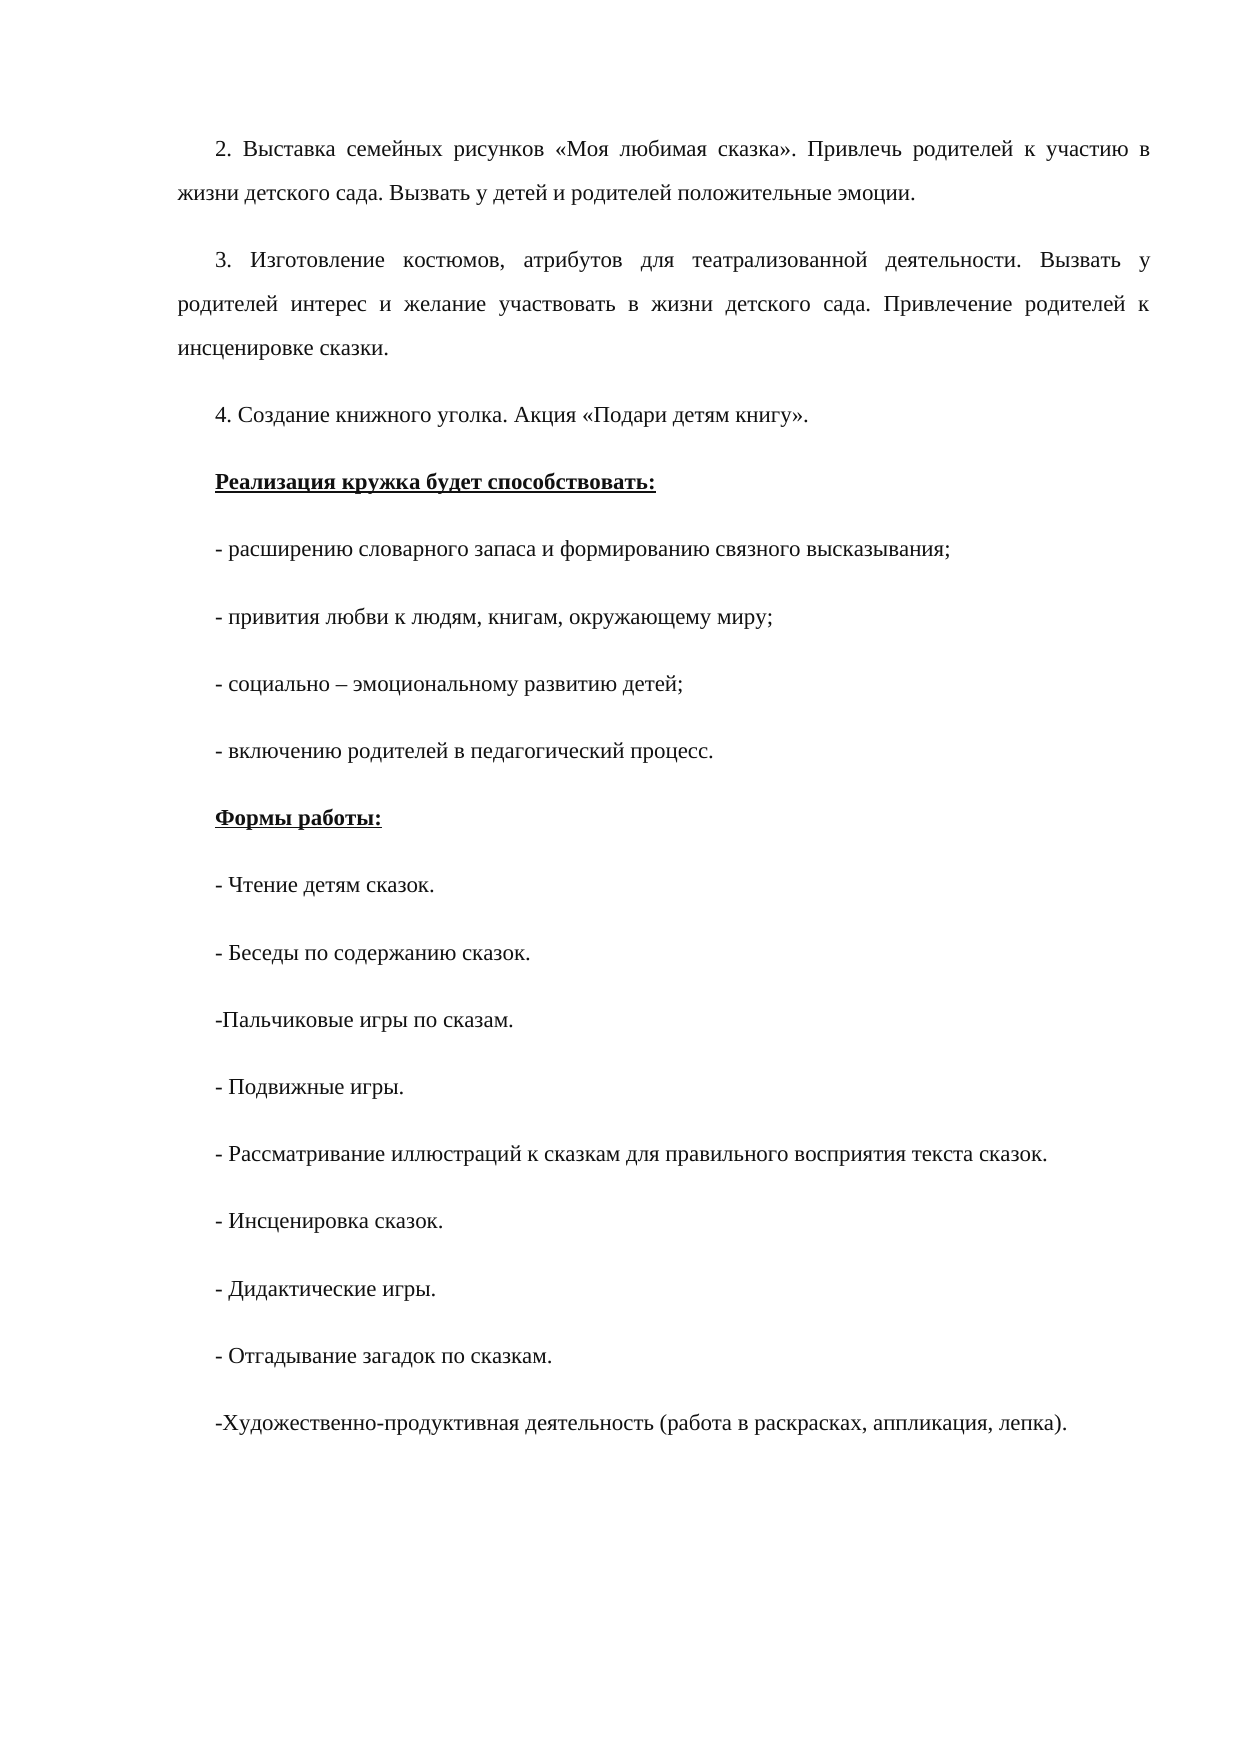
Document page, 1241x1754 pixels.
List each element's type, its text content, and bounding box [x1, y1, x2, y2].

text - включению родителей в педагогический процесс. [177, 720, 1152, 763]
text - Дидактические игры. [177, 1257, 1152, 1301]
text - Беседы по содержанию сказок. [177, 921, 1152, 965]
text - социально – эмоциональному развитию детей; [177, 652, 1152, 696]
text Реализация кружка будет способствовать: [177, 451, 1152, 495]
text - Подвижные игры. [177, 1056, 1152, 1099]
text - Инсценировка сказок. [177, 1190, 1152, 1234]
text - Рассматривание иллюстраций к сказкам для правильного восприятия текста сказок. [177, 1123, 1152, 1167]
text 3. Изготовление костюмов, атрибутов для театрализованной деятельности. Вызвать у родителей интерес и желание участвовать в жизни детского сада. Привлечение родителей к инсценировке сказки. [177, 229, 1152, 360]
text - Чтение детям сказок. [177, 854, 1152, 898]
text 2. Выставка семейных рисунков «Моя любимая сказка». Привлечь родителей к участию в жизни детского сада. Вызвать у детей и родителей положительные эмоции. [177, 118, 1152, 206]
text -Художественно-продуктивная деятельность (работа в раскрасках, аппликация, лепка). [177, 1392, 1152, 1435]
text - расширению словарного запаса и формированию связного высказывания; [177, 518, 1152, 562]
text -Пальчиковые игры по сказам. [177, 988, 1152, 1032]
text - привития любви к людям, книгам, окружающему миру; [177, 585, 1152, 629]
text 4. Создание книжного уголка. Акция «Подари детям книгу». [177, 384, 1152, 427]
text - Отгадывание загадок по сказкам. [177, 1324, 1152, 1368]
text Формы работы: [177, 787, 1152, 831]
